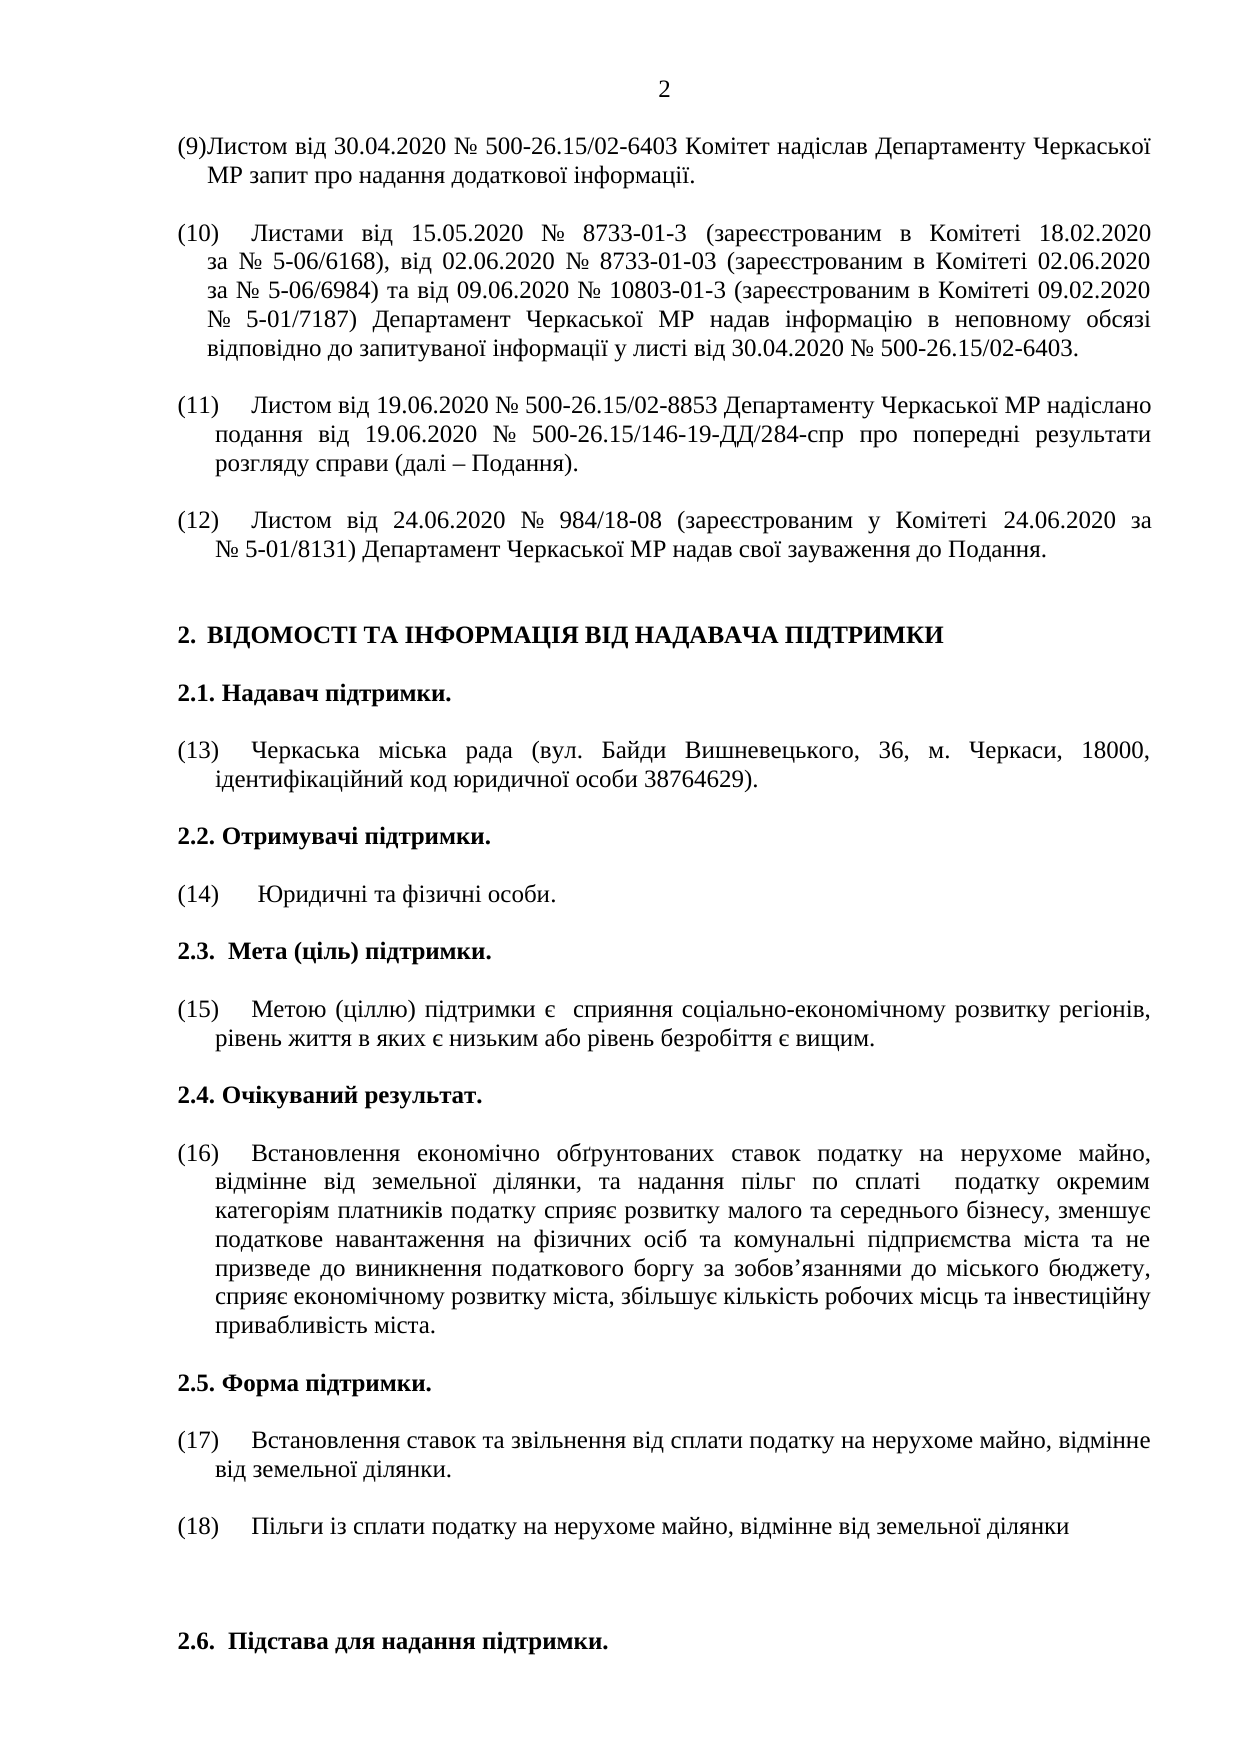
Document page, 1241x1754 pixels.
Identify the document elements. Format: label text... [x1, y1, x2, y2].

list Листом від 19.06.2020 № 500-26.15/02-8853 Департаменту Черкаської МР надіслано подання від 19.06.2020 № 500-26.15/146-19-ДД/284-спр про попередні результати розгляду справи (далі – Подання). [177, 390, 1152, 476]
list Отримувачі підтримки. [177, 821, 1152, 850]
list Мета (ціль) підтримки. [177, 936, 1152, 965]
list Підстава для надання підтримки. [177, 1626, 1152, 1655]
list Черкаська міська рада (вул. Байди Вишневецького, 36, м. Черкаси, 18000, ідентифікаційний код юридичної особи 38764629). [177, 735, 1152, 793]
list Встановлення економічно обґрунтованих ставок податку на нерухоме майно, відмінне від земельної ділянки, та надання пільг по сплаті податку окремим категоріям платників податку сприяє розвитку малого та середнього бізнесу, зменшує податкове навантаження на фізичних осіб та комунальні підприємства міста та не призведе до виникнення податкового боргу за зобов’язаннями до міського бюджету, сприяє економічному розвитку міста, збільшує кількість робочих місць та інвестиційну привабливість міста. [177, 1138, 1152, 1339]
list Юридичні та фізичні особи. [177, 879, 1152, 908]
list Метою (ціллю) підтримки є сприяння соціально-економічному розвитку регіонів, рівень життя в яких є низьким або рівень безробіття є вищим. [177, 994, 1152, 1051]
list Надавач підтримки. [177, 678, 1152, 706]
list Листами від 15.05.2020 № 8733-01-3 (зареєстрованим в Комітеті 18.02.2020 за № 5-06/6168), від 02.06.2020 № 8733-01-03 (зареєстрованим в Комітеті 02.06.2020 за № 5-06/6984) та від 09.06.2020 № 10803-01-3 (зареєстрованим в Комітеті 09.02.2020 № 5-01/7187) Департамент Черкаської МР надав інформацію в неповному обсязі відповідно до запитуваної інформації у листі від 30.04.2020 № 500-26.15/02-6403. [177, 218, 1152, 361]
list Листом від 30.04.2020 № 500-26.15/02-6403 Комітет надіслав Департаменту Черкаської МР запит про надання додаткової інформації. [177, 131, 1152, 189]
list Листом від 24.06.2020 № 984/18-08 (зареєстрованим у Комітеті 24.06.2020 за № 5-01/8131) Департамент Черкаської МР надав свої зауваження до Подання. [177, 505, 1152, 563]
list Встановлення ставок та звільнення від сплати податку на нерухоме майно, відмінне від земельної ділянки. [177, 1425, 1152, 1483]
list Форма підтримки. [177, 1368, 1152, 1396]
list Пільги із сплати податку на нерухоме майно, відмінне від земельної ділянки [177, 1511, 1152, 1540]
list ВІДОМОСТІ ТА ІНФОРМАЦІЯ ВІД НАДАВАЧА ПІДТРИМКИ [177, 620, 1152, 649]
list Очікуваний результат. [177, 1080, 1152, 1109]
